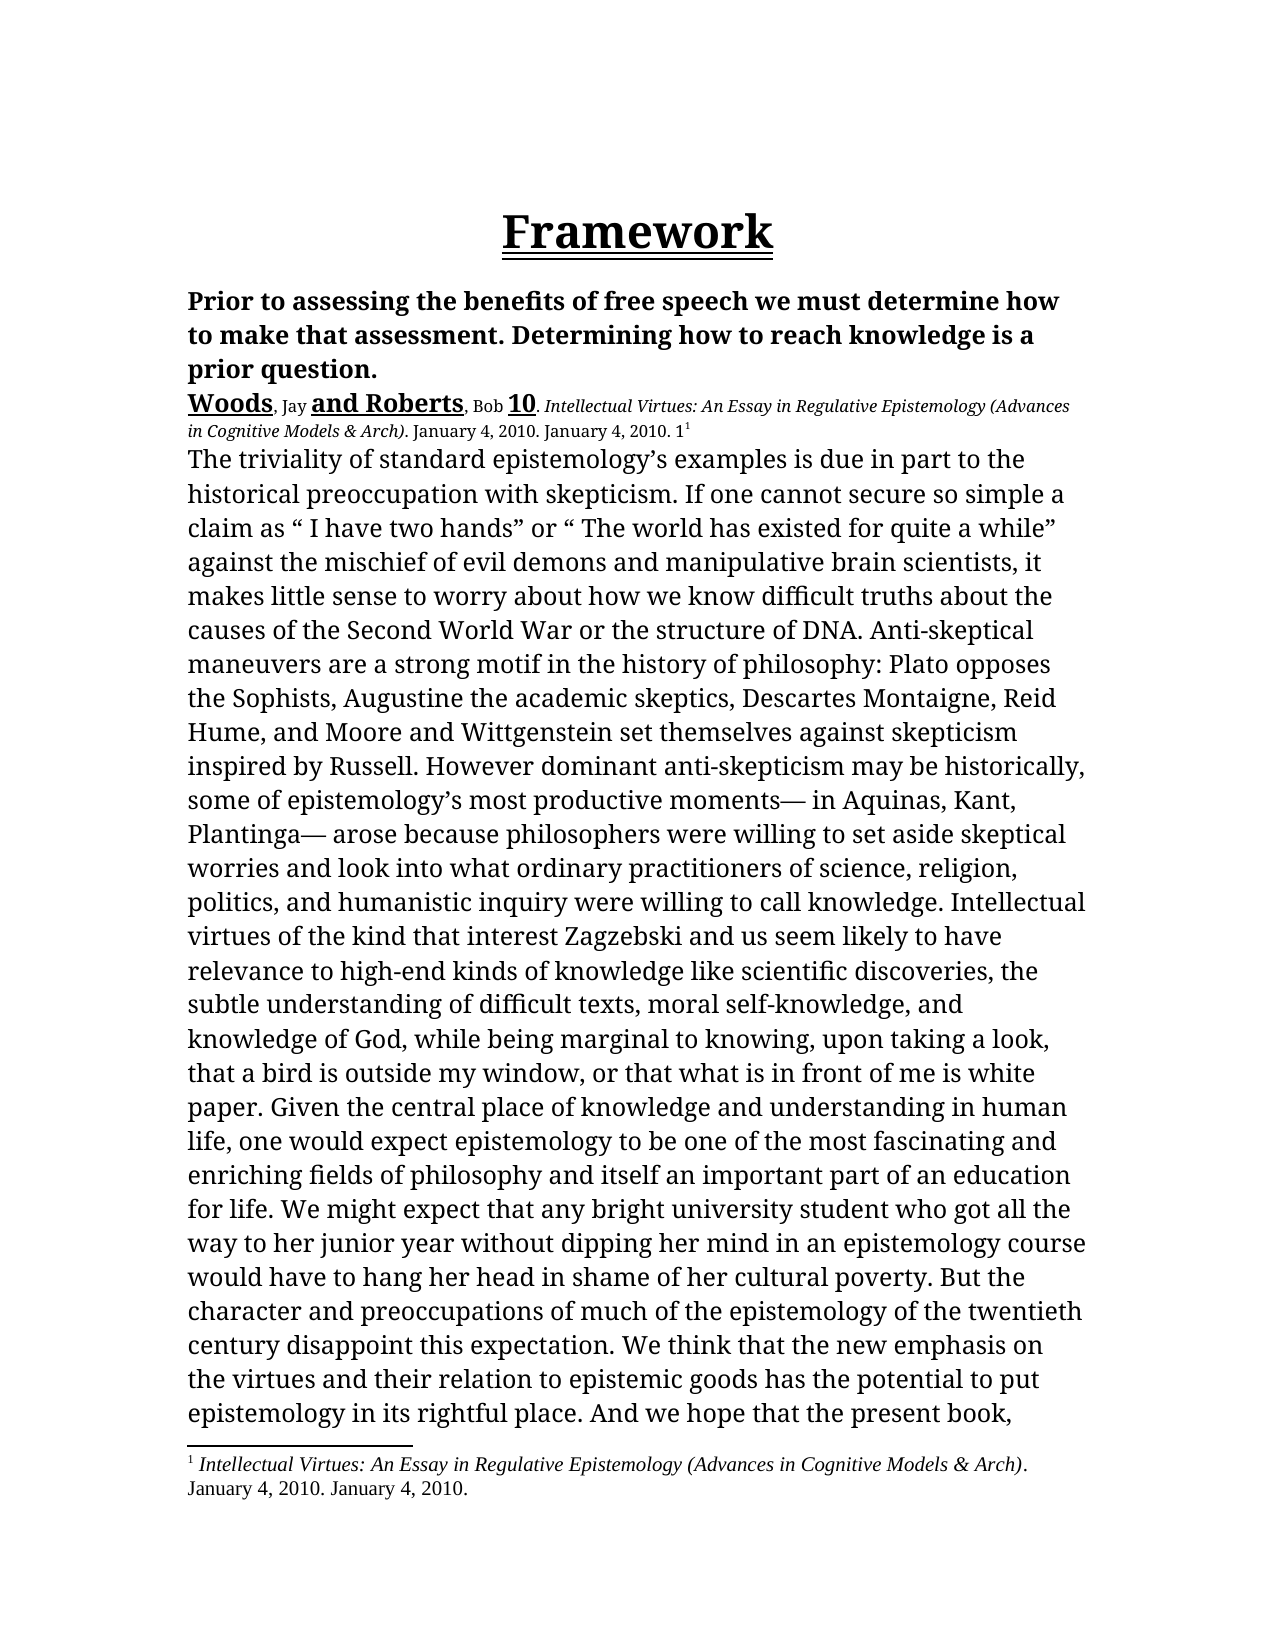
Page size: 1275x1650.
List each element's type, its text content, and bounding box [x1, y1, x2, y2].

subtitle Framework [187, 200, 1087, 262]
subtitle Prior to assessing the benefits of free speech we must determine how to make that assessment. Determining how to reach knowledge is a prior question. [187, 283, 1087, 385]
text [187, 442, 1087, 1430]
text Woods, Jay and Roberts, Bob 10. Intellectual Virtues: An Essay in Regulative Epistemology (Advances in Cognitive Models & Arch). January 4, 2010. January 4, 2010. 1 [187, 385, 1087, 442]
